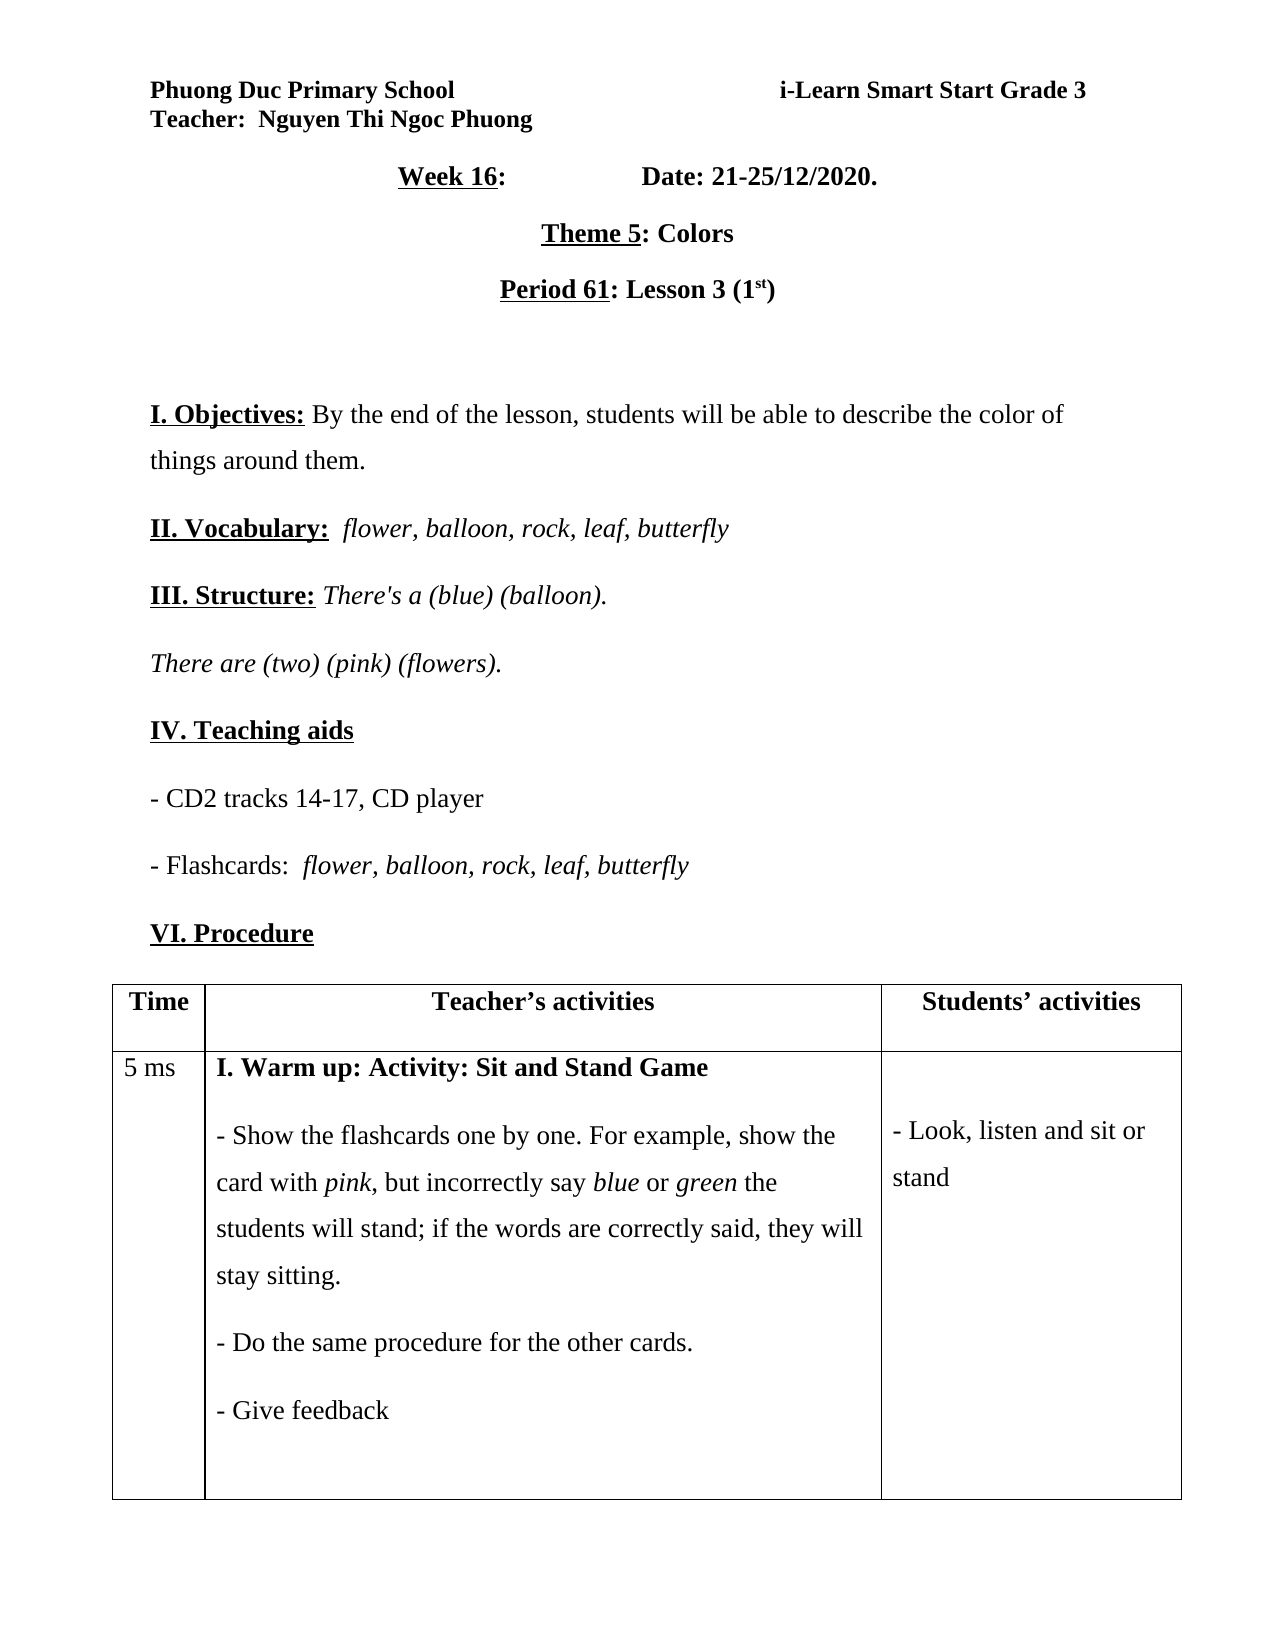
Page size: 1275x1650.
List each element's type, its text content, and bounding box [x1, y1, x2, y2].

table_header Students’ activities [882, 985, 1181, 1051]
text II. Vocabulary: flower, balloon, rock, leaf, butterfly [150, 512, 1125, 543]
text IV. Teaching aids [150, 714, 1125, 746]
text I. Objectives: By the end of the lesson, students will be able to describe the color of things around them. [150, 398, 1125, 476]
text - CD2 tracks 14-17, CD player [150, 782, 1125, 813]
text Theme 5: Colors [150, 217, 1125, 248]
text There are (two) (pink) (flowers). [150, 647, 1125, 678]
text III. Structure: There's a (blue) (balloon). [150, 579, 1125, 611]
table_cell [206, 1052, 881, 1498]
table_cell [882, 1052, 1181, 1498]
text Week 16: Date: 21-25/12/2020. [150, 161, 1125, 192]
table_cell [113, 1052, 204, 1498]
text Period 61: Lesson 3 (1st) [150, 274, 1125, 305]
text - Flashcards: flower, balloon, rock, leaf, butterfly [150, 849, 1125, 881]
table_header Time [113, 985, 204, 1051]
text VI. Procedure [150, 917, 1125, 948]
table_header Teacher’s activities [206, 985, 881, 1051]
